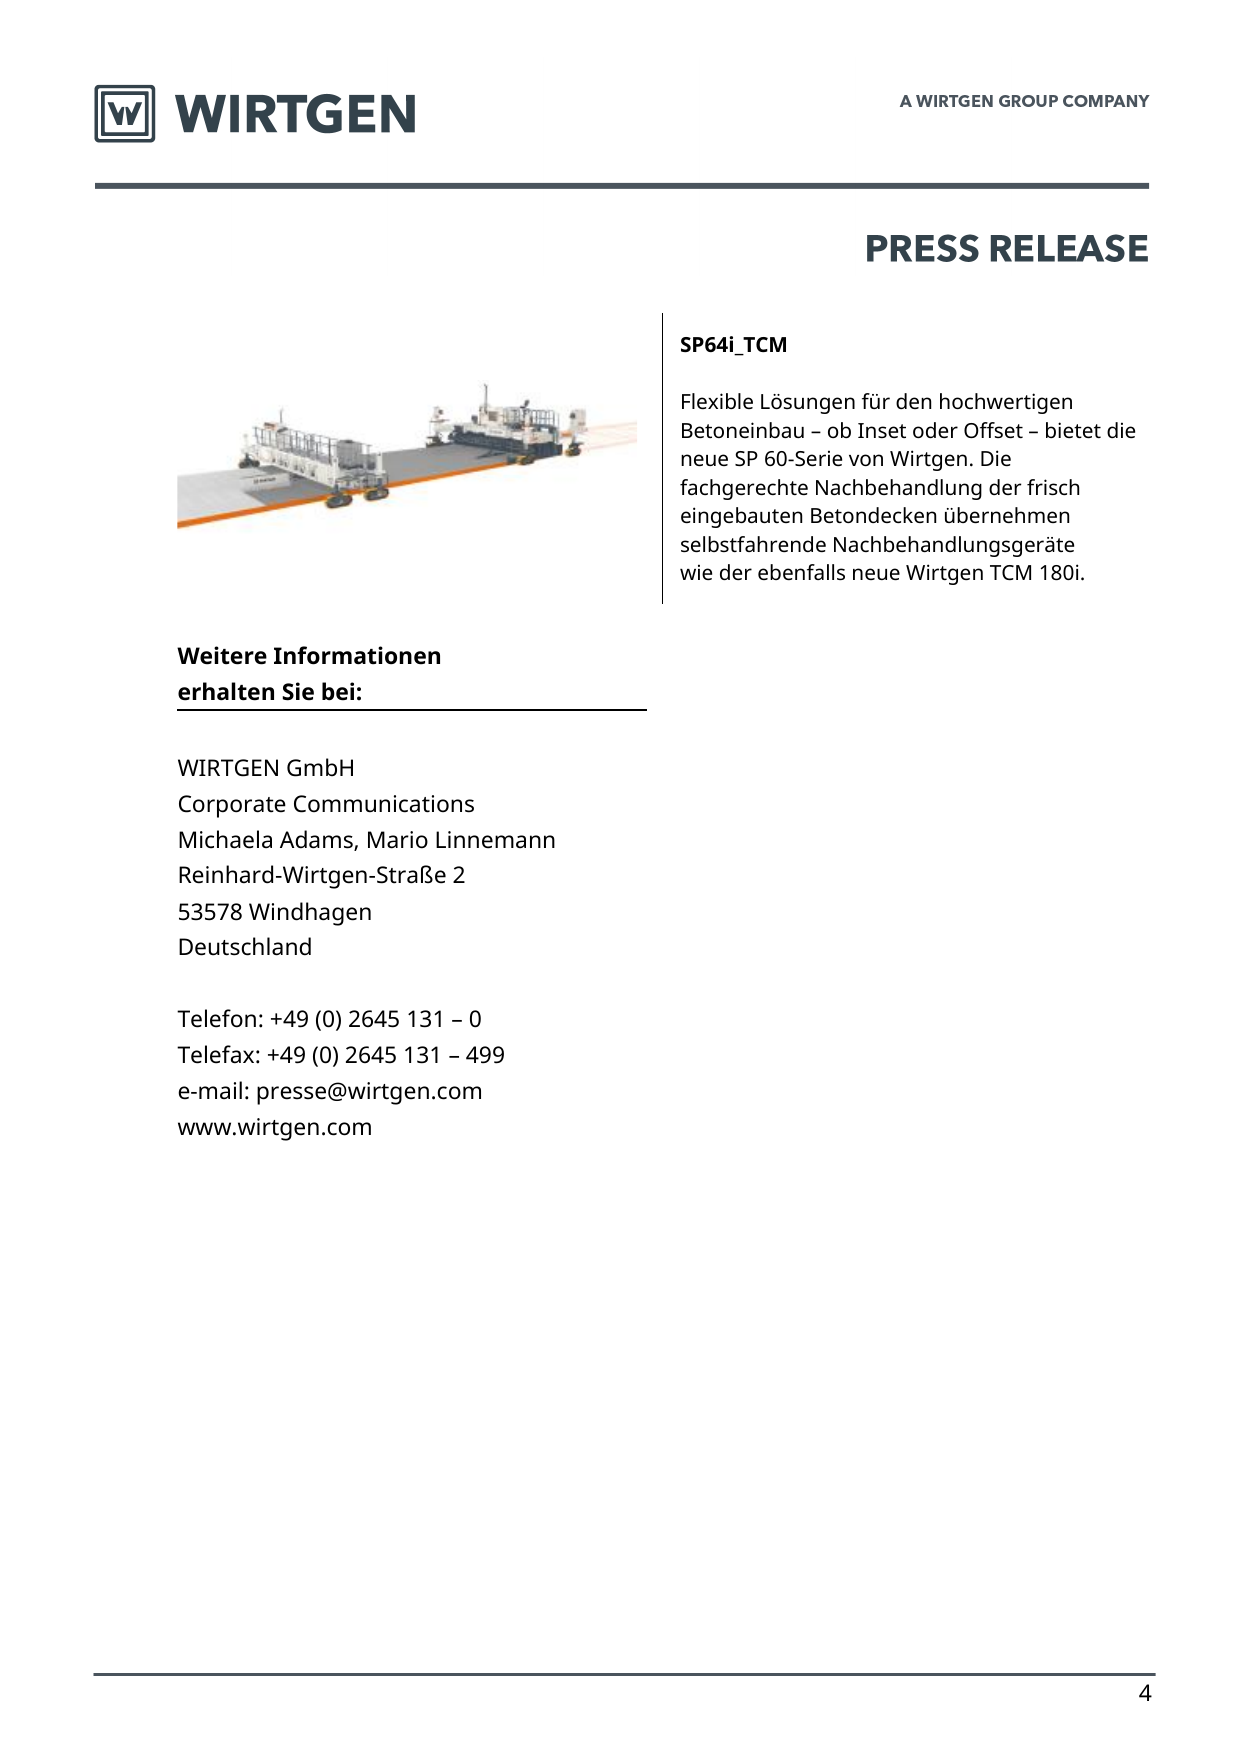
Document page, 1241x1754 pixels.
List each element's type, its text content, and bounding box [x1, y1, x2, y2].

text Corporate Communications [177, 788, 647, 819]
text www.wirtgen.com [177, 1111, 647, 1142]
table_header [160, 313, 662, 604]
text 53578 Windhagen [177, 895, 647, 927]
text Weitere Informationen [177, 640, 647, 671]
text erhalten Sie bei: [177, 676, 647, 709]
text Deutschland [177, 931, 647, 963]
text Telefax: +49 (0) 2645 131 – 499 [177, 1039, 647, 1070]
picture [75, 57, 1168, 276]
text e-mail: presse@wirtgen.com [177, 1075, 647, 1106]
picture [177, 380, 638, 537]
table_header SP64i_TCM Flexible Lösungen für den hochwertigen Betoneinbau – ob Inset oder Offset – bietet die neue SP 60-Serie von Wirtgen. Die fachgerechte Nachbehandlung der frisch eingebauten Betondecken übernehmen selbstfahrende Nachbehandlungsgeräte wie der ebenfalls neue Wirtgen TCM 180i. [663, 313, 1163, 604]
text WIRTGEN GmbH [177, 752, 647, 783]
text Reinhard-Wirtgen-Straße 2 [177, 859, 647, 891]
text Michaela Adams, Mario Linnemann [177, 823, 647, 855]
picture [65, 1664, 1175, 1684]
text Telefon: +49 (0) 2645 131 – 0 [177, 1003, 647, 1034]
